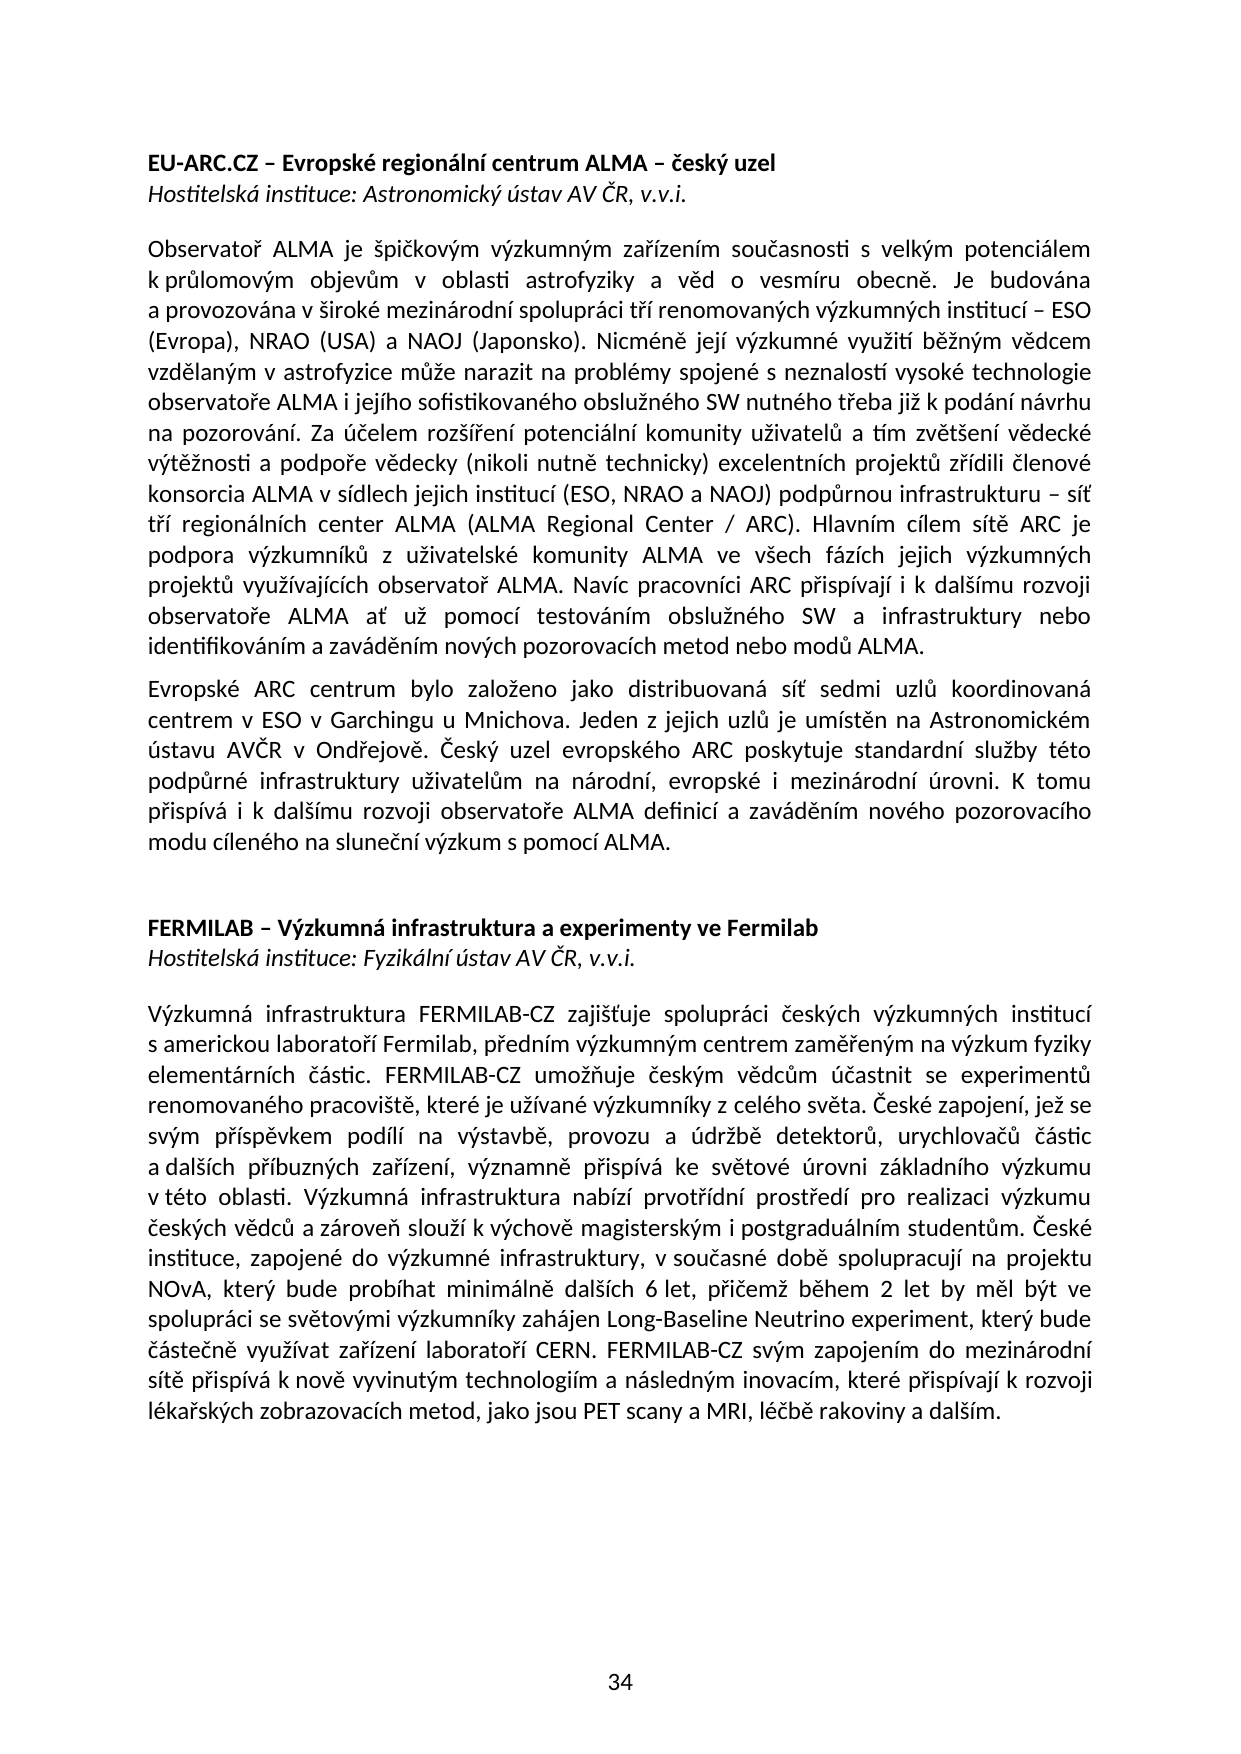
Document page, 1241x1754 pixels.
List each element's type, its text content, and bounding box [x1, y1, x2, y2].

text FERMILAB – Výzkumná infrastruktura a experimenty ve Fermilab [148, 912, 1093, 943]
text Hostitelská instituce: Astronomický ústav AV ČR, v.v.i. [148, 178, 1093, 209]
text Observatoř ALMA je špičkovým výzkumným zařízením současnosti s velkým potenciálem k průlomovým objevům v oblasti astrofyziky a věd o vesmíru obecně. Je budována a provozována v široké mezinárodní spolupráci tří renomovaných výzkumných institucí – ESO (Evropa), NRAO (USA) a NAOJ (Japonsko). Nicméně její výzkumné využití běžným vědcem vzdělaným v astrofyzice může narazit na problémy spojené s neznalostí vysoké technologie observatoře ALMA i jejího sofistikovaného obslužného SW nutného třeba již k podání návrhu na pozorování. Za účelem rozšíření potenciální komunity uživatelů a tím zvětšení vědecké výtěžnosti a podpoře vědecky (nikoli nutně technicky) excelentních projektů zřídili členové konsorcia ALMA v sídlech jejich institucí (ESO, NRAO a NAOJ) podpůrnou infrastrukturu – síť tří regionálních center ALMA (ALMA Regional Center / ARC). Hlavním cílem sítě ARC je podpora výzkumníků z uživatelské komunity ALMA ve všech fázích jejich výzkumných projektů využívajících observatoř ALMA. Navíc pracovníci ARC přispívají i k dalšímu rozvoji observatoře ALMA ať už pomocí testováním obslužného SW a infrastruktury nebo identifikováním a zaváděním nových pozorovacích metod nebo modů ALMA. [148, 234, 1093, 661]
text Výzkumná infrastruktura FERMILAB-CZ zajišťuje spolupráci českých výzkumných institucí s americkou laboratoří Fermilab, předním výzkumným centrem zaměřeným na výzkum fyziky elementárních částic. FERMILAB-CZ umožňuje českým vědcům účastnit se experimentů renomovaného pracoviště, které je užívané výzkumníky z celého světa. České zapojení, jež se svým příspěvkem podílí na výstavbě, provozu a údržbě detektorů, urychlovačů částic a dalších příbuzných zařízení, významně přispívá ke světové úrovni základního výzkumu v této oblasti. Výzkumná infrastruktura nabízí prvotřídní prostředí pro realizaci výzkumu českých vědců a zároveň slouží k výchově magisterským i postgraduálním studentům. České instituce, zapojené do výzkumné infrastruktury, v současné době spolupracují na projektu NOvA, který bude probíhat minimálně dalších 6 let, přičemž během 2 let by měl být ve spolupráci se světovými výzkumníky zahájen Long-Baseline Neutrino experiment, který bude částečně využívat zařízení laboratoří CERN. FERMILAB-CZ svým zapojením do mezinárodní sítě přispívá k nově vyvinutým technologiím a následným inovacím, které přispívají k rozvoji lékařských zobrazovacích metod, jako jsou PET scany a MRI, léčbě rakoviny a dalším. [148, 998, 1093, 1425]
text Evropské ARC centrum bylo založeno jako distribuovaná síť sedmi uzlů koordinovaná centrem v ESO v Garchingu u Mnichova. Jeden z jejich uzlů je umístěn na Astronomickém ústavu AVČR v Ondřejově. Český uzel evropského ARC poskytuje standardní služby této podpůrné infrastruktury uživatelům na národní, evropské i mezinárodní úrovni. K tomu přispívá i k dalšímu rozvoji observatoře ALMA definicí a zaváděním nového pozorovacího modu cíleného na sluneční výzkum s pomocí ALMA. [148, 673, 1093, 857]
text Hostitelská instituce: Fyzikální ústav AV ČR, v.v.i. [148, 943, 1093, 973]
text EU-ARC.CZ – Evropské regionální centrum ALMA – český uzel [148, 148, 1093, 178]
